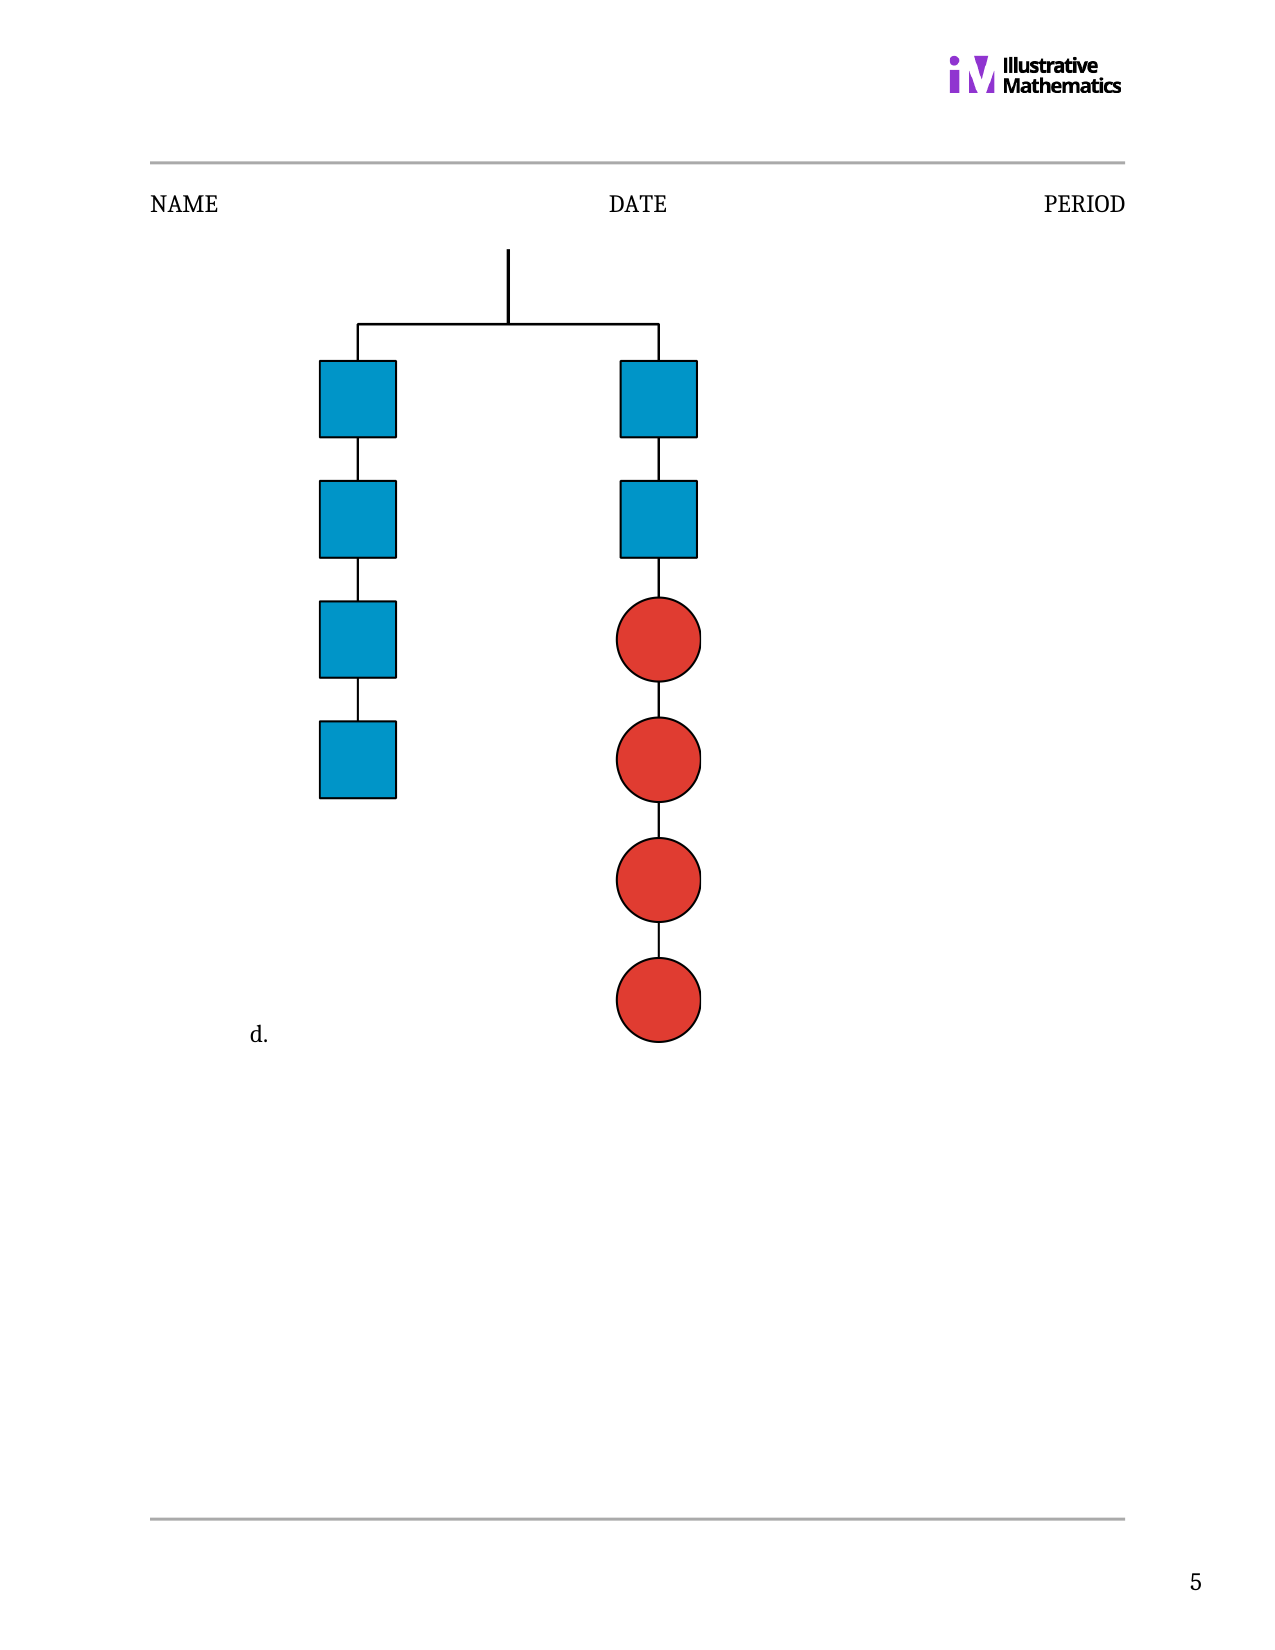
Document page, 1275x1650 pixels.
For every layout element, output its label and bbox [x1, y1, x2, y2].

picture [949, 55, 1121, 93]
picture [318, 247, 702, 1043]
